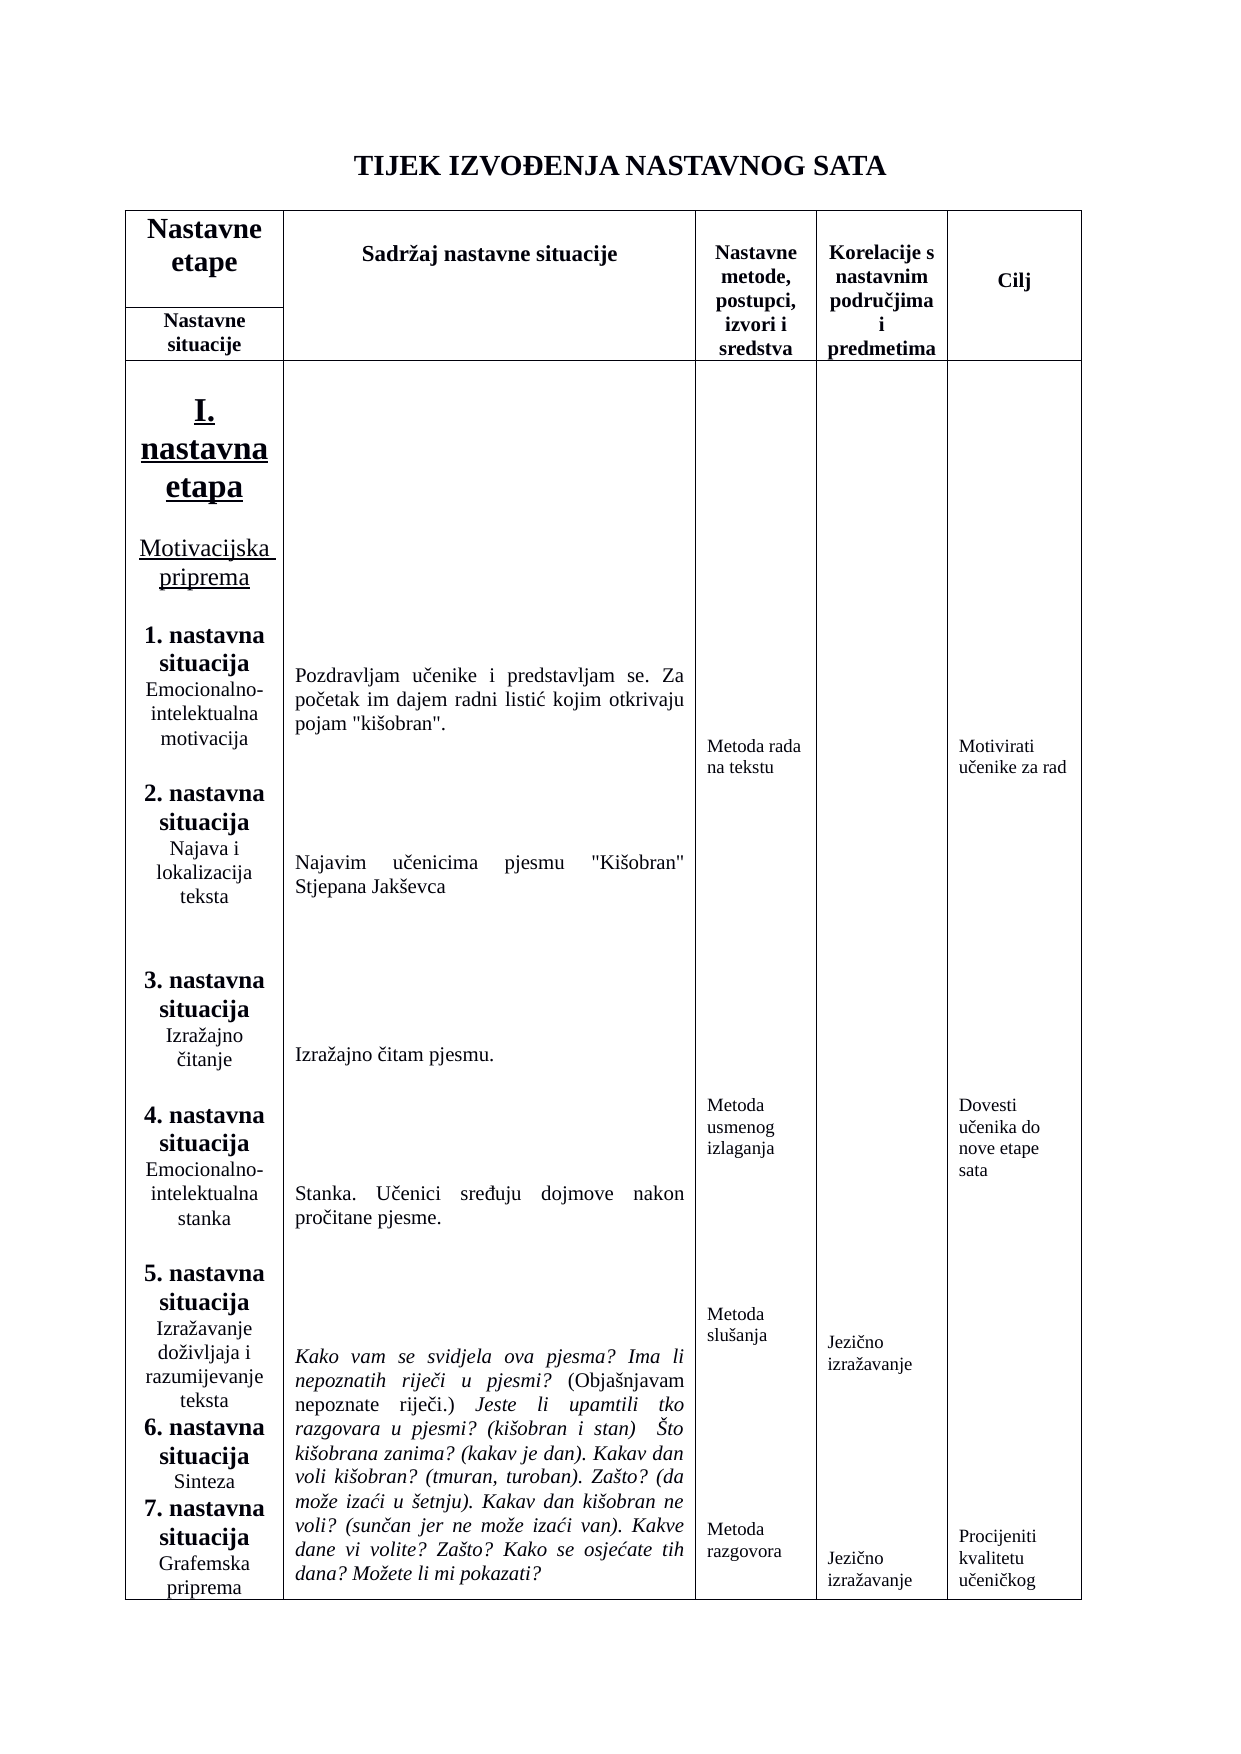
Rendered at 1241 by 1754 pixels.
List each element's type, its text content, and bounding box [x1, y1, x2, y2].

text TIJEK IZVOĐENJA NASTAVNOG SATA [148, 148, 1093, 181]
table_header Sadržaj nastavne situacije [284, 211, 695, 360]
table_header Korelacije s nastavnim područjima i predmetima [817, 211, 947, 360]
table_cell Nastavne situacije [126, 308, 283, 360]
table_header Cilj [948, 211, 1081, 360]
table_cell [696, 361, 816, 1599]
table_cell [284, 361, 695, 1599]
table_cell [948, 361, 1081, 1599]
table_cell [817, 361, 947, 1599]
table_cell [126, 361, 283, 1599]
table_header Nastavne etape [126, 211, 283, 307]
table_header Nastavne metode, postupci, izvori i sredstva [696, 211, 816, 360]
